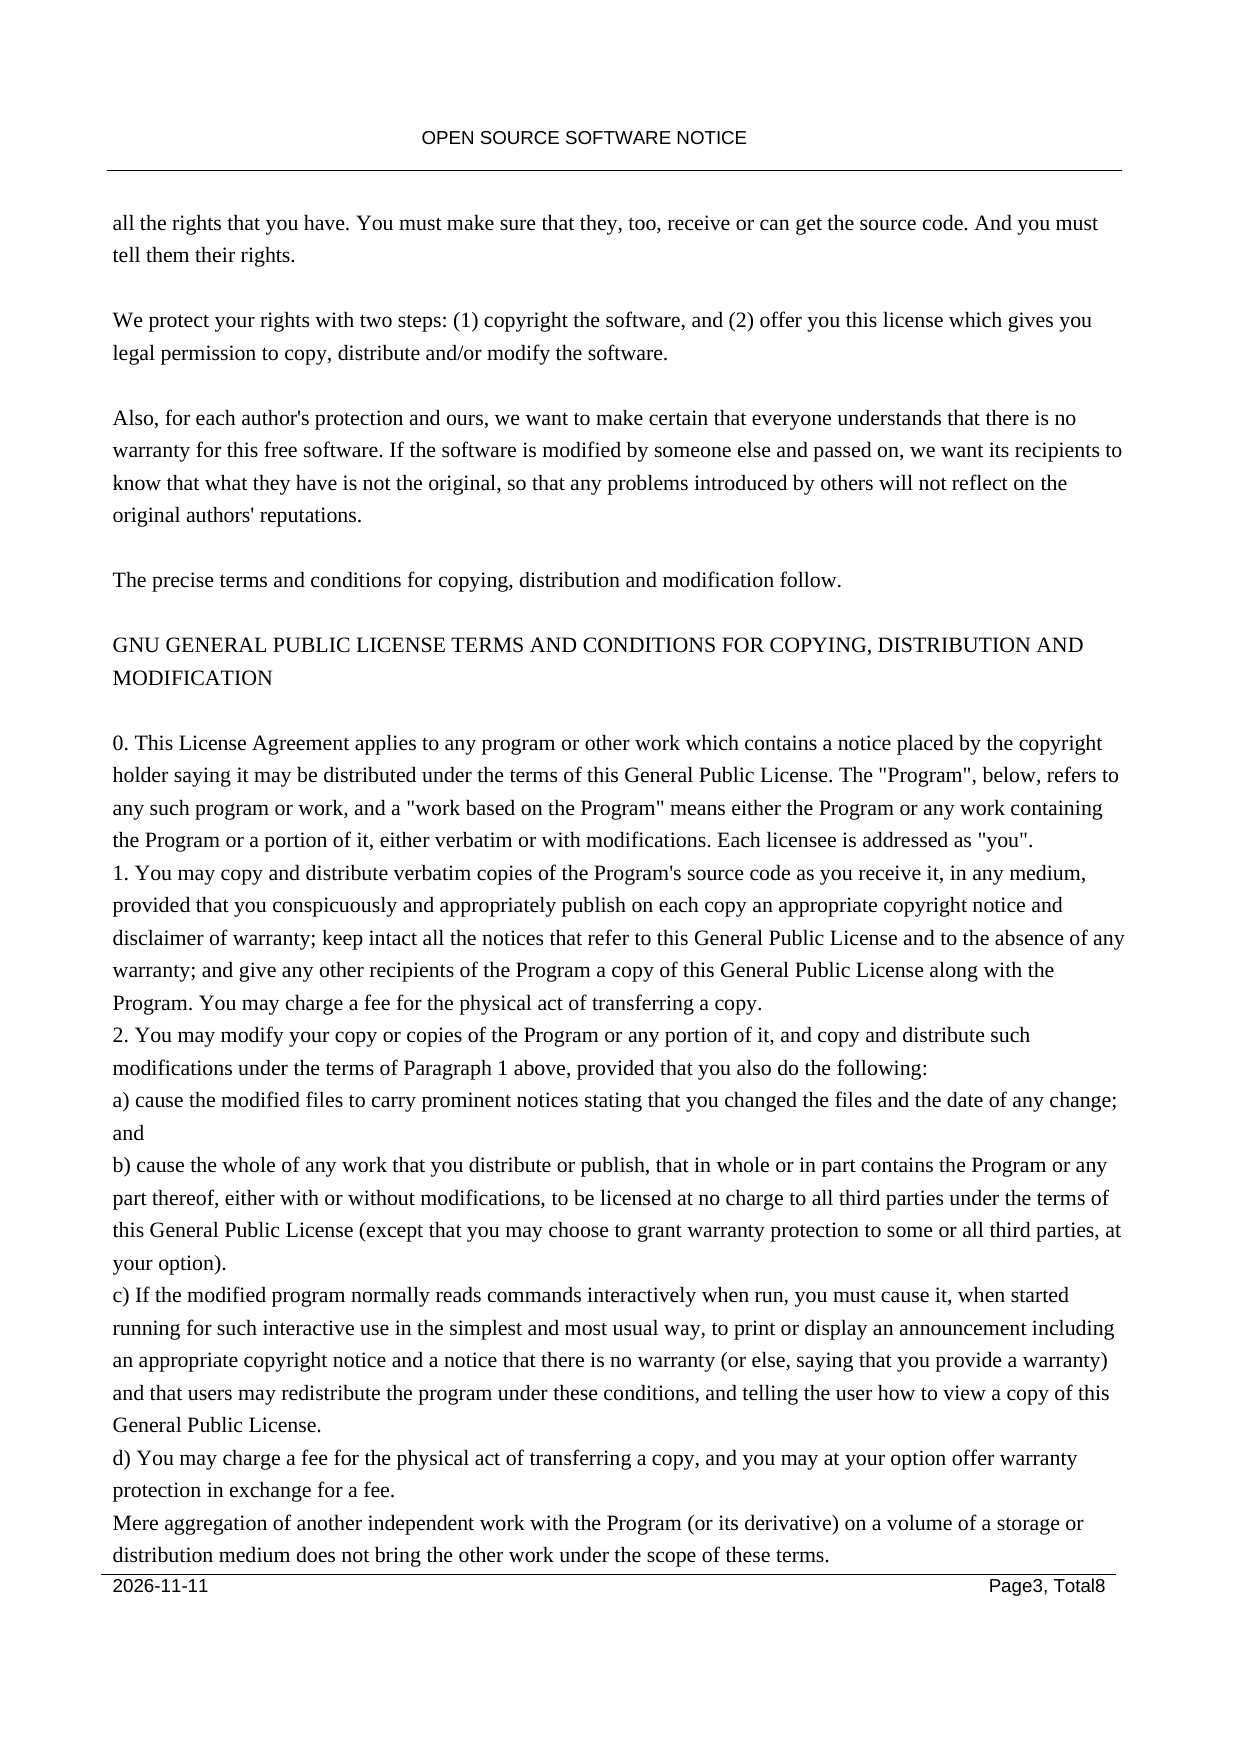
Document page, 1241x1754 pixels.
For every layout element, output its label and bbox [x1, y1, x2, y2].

text [112, 206, 1128, 1571]
